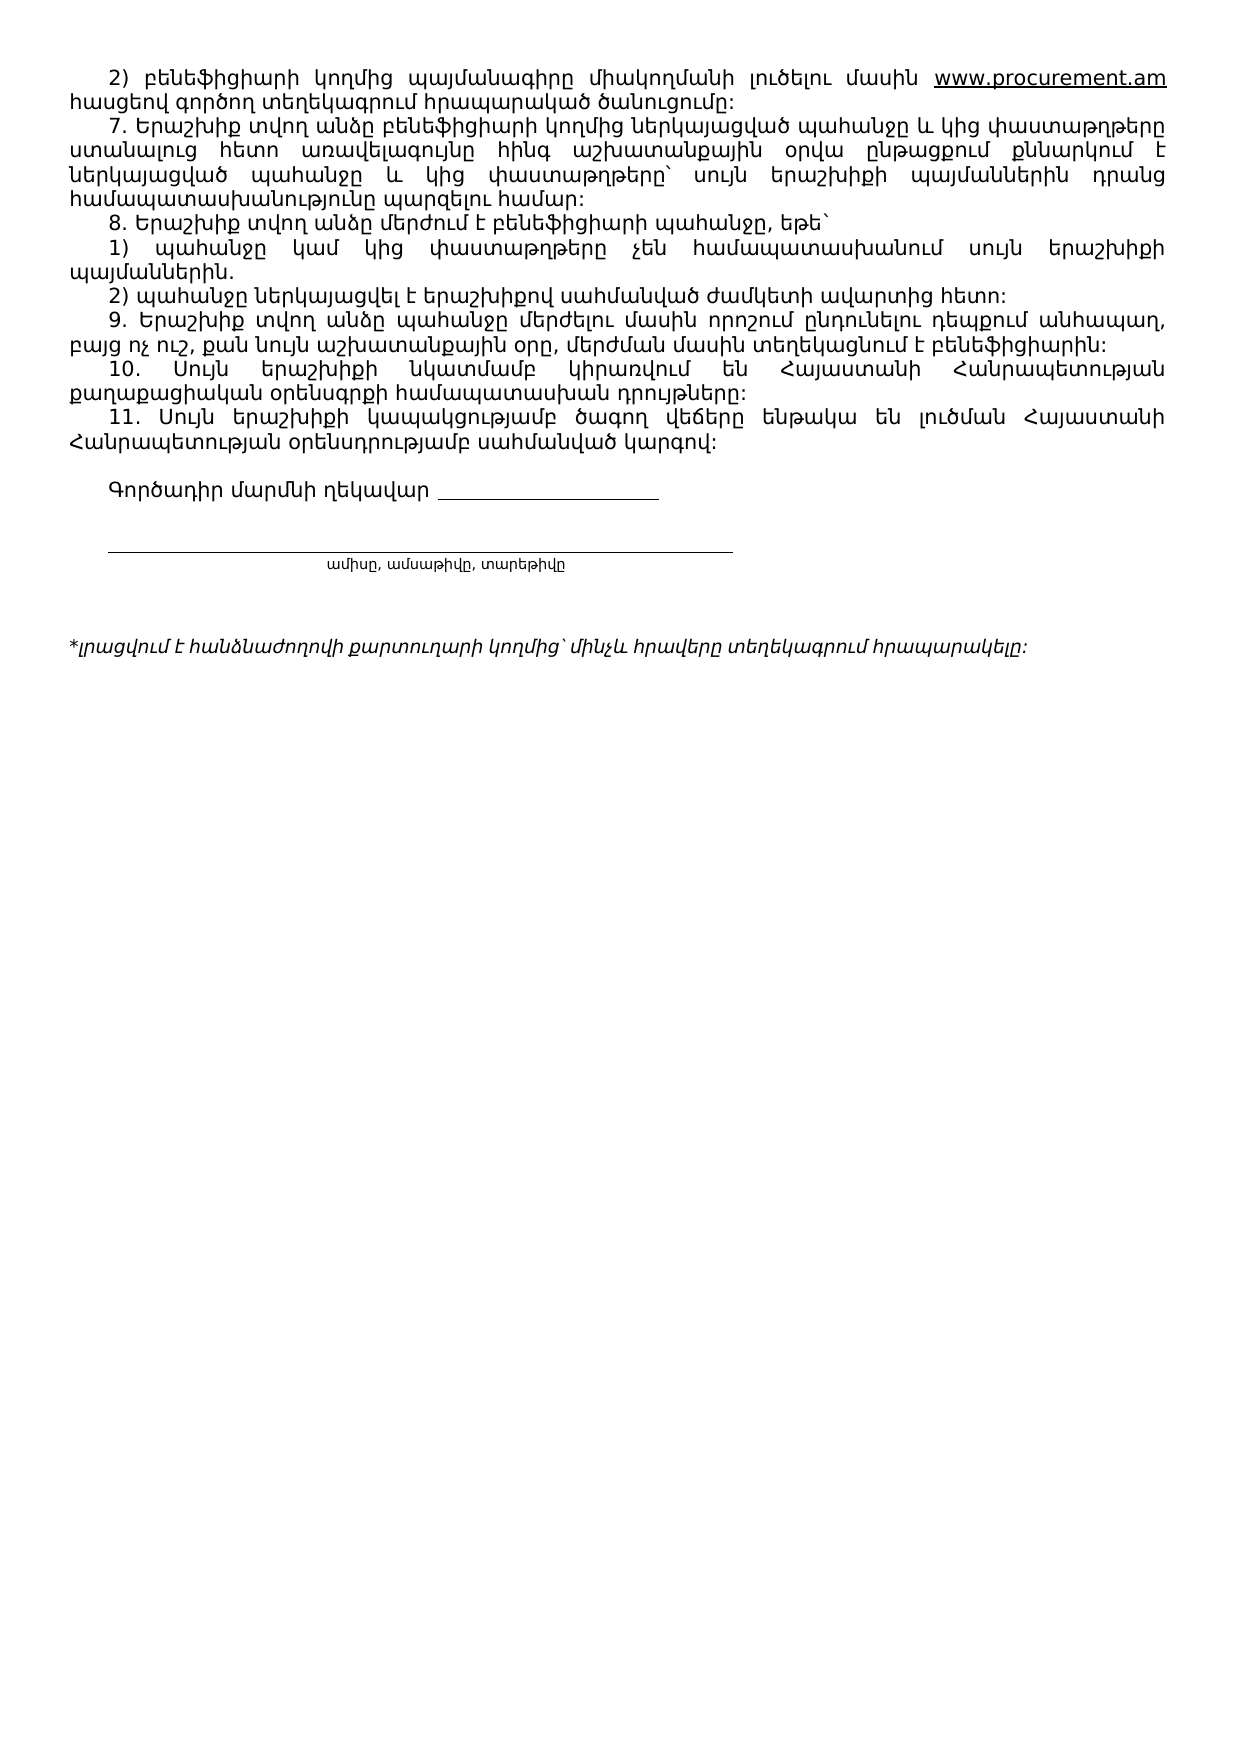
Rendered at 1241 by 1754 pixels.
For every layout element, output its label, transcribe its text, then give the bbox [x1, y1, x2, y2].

text 2) բենեֆիցիարի կողմից պայմանագիրը միակողմանի լուծելու մասին www.procurement.am հասցեով գործող տեղեկագրում հրապարակած ծանուցումը: [69, 66, 1167, 114]
text 2) պահանջը ներկայացվել է երաշխիքով սահմանված ժամկետի ավարտից հետո: [69, 284, 1167, 308]
text 8. Երաշխիք տվող անձը մերժում է բենեֆիցիարի պահանջը, եթե` [69, 211, 1167, 236]
text 9. Երաշխիք տվող անձը պահանջը մերժելու մասին որոշում ընդունելու դեպքում անհապաղ, բայց ոչ ուշ, քան նույն աշխատանքային օրը, մերժման մասին տեղեկացնում է բենեֆիցիարին: [69, 308, 1167, 357]
text *լրացվում է հանձնաժողովի քարտուղարի կողմից` մինչև հրավերը տեղեկագրում հրապարակելը: [69, 633, 1167, 659]
text Գործադիր մարմնի ղեկավար [69, 478, 1167, 502]
text 11. Սույն երաշխիքի կապակցությամբ ծագող վեճերը ենթակա են լուծման Հայաստանի Հանրապետության օրենսդրությամբ սահմանված կարգով: [69, 405, 1167, 454]
text 7. Երաշխիք տվող անձը բենեֆիցիարի կողմից ներկայացված պահանջը և կից փաստաթղթերը ստանալուց հետո առավելագույնը հինգ աշխատանքային օրվա ընթացքում քննարկում է ներկայացված պահանջը և կից փաստաթղթերը՝ սույն երաշխիքի պայմաններին դրանց համապատասխանությունը պարզելու համար: [69, 114, 1167, 211]
text 1) պահանջը կամ կից փաստաթղթերը չեն համապատասխանում սույն երաշխիքի պայմաններին. [69, 236, 1167, 284]
text 10. Սույն երաշխիքի նկատմամբ կիրառվում են Հայաստանի Հանրապետության քաղաքացիական օրենսգրքի համապատասխան դրույթները: [69, 357, 1167, 405]
text ամիսը, ամսաթիվը, տարեթիվը [69, 556, 1167, 585]
